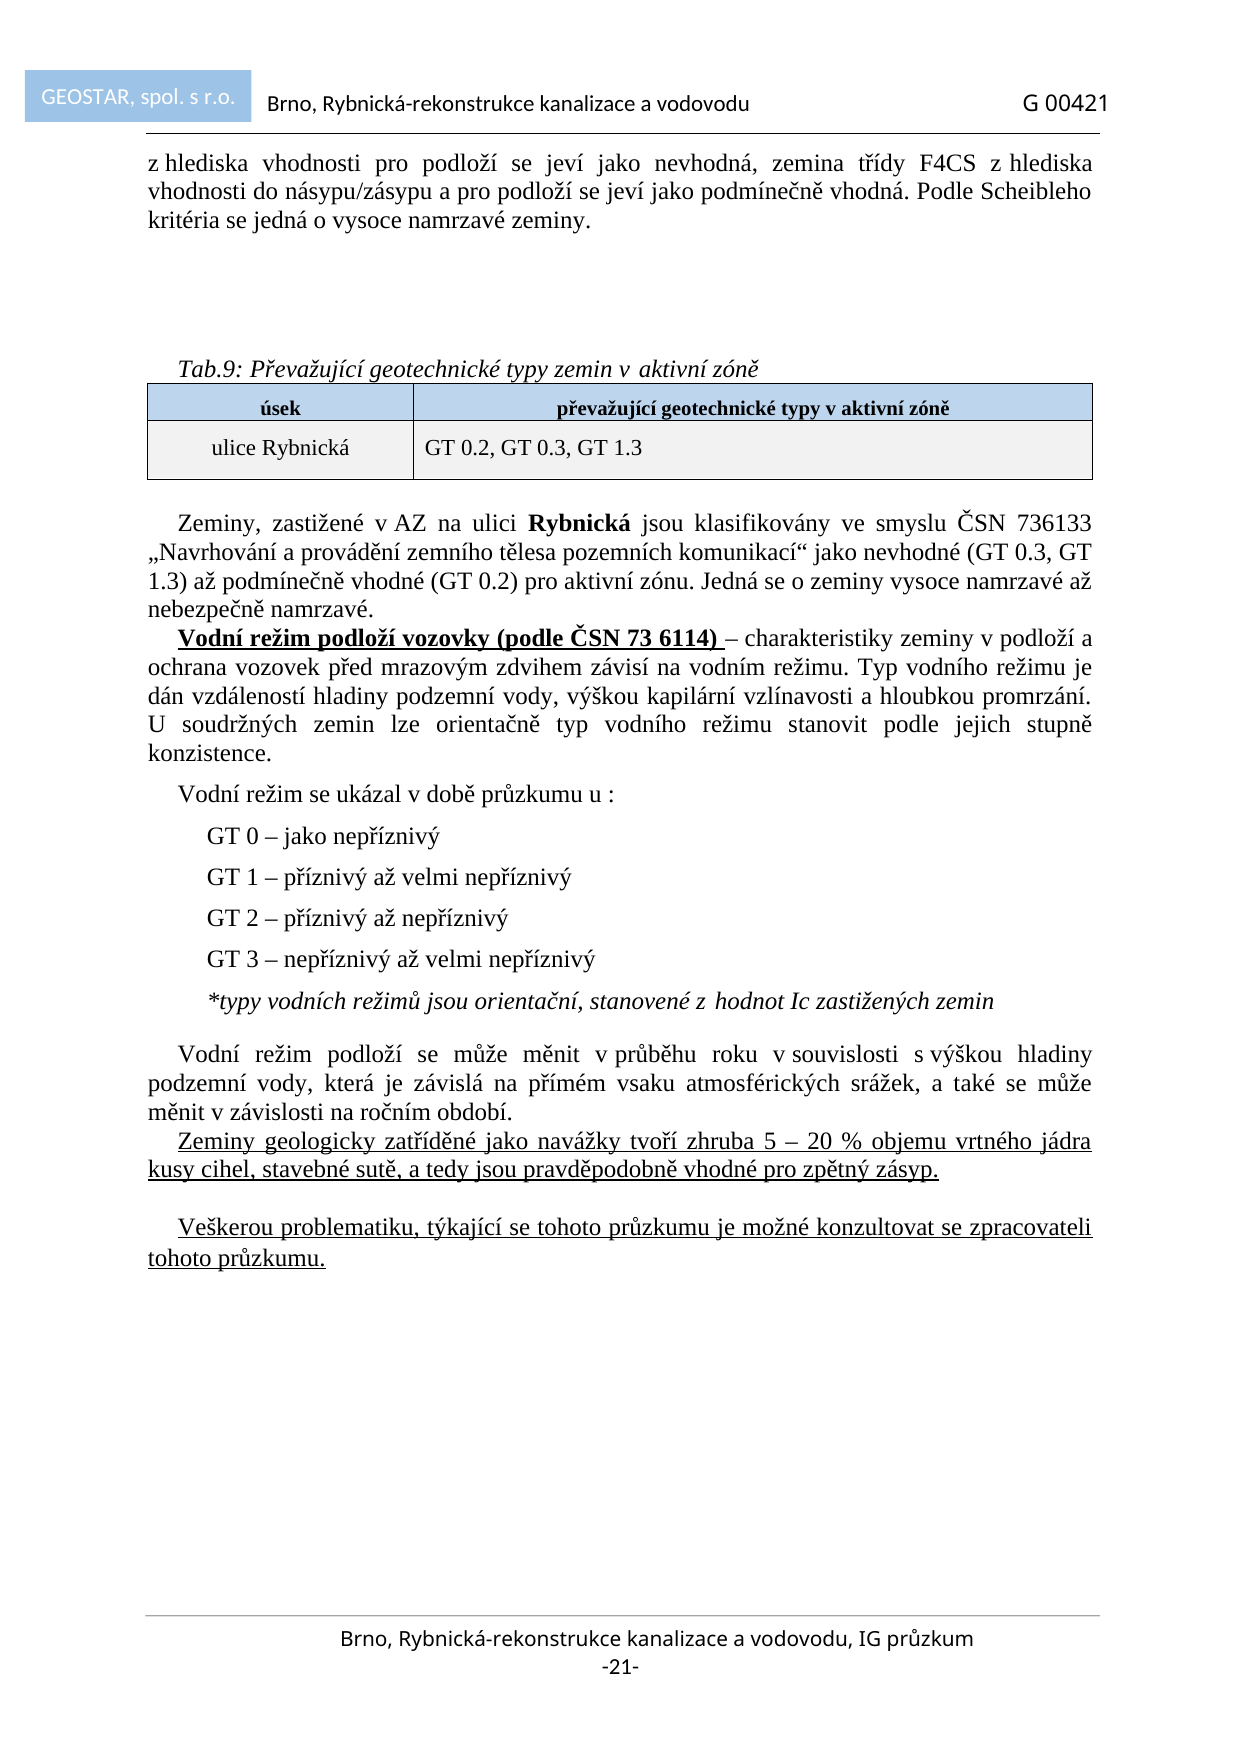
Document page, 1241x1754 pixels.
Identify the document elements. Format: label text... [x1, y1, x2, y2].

table_cell ulice Rybnická [148, 421, 413, 478]
text GT 2 – příznivý až nepříznivý [148, 903, 1093, 932]
text GT 1 – příznivý až velmi nepříznivý [148, 862, 1093, 891]
text Zeminy geologicky zatříděné jako navážky tvoří zhruba 5 – 20 % objemu vrtného jádra kusy cihel, stavebné sutě, a tedy jsou pravděpodobně vhodné pro zpětný zásyp. [148, 1126, 1093, 1183]
text *typy vodních režimů jsou orientační, stanovené z hodnot Ic zastižených zemin [148, 986, 1093, 1014]
text Vodní režim podloží vozovky (podle ČSN 73 6114) – charakteristiky zeminy v podloží a ochrana vozovek před mrazovým zdvihem závisí na vodním režimu. Typ vodního režimu je dán vzdáleností hladiny podzemní vody, výškou kapilární vzlínavosti a hloubkou promrzání. U soudržných zemin lze orientačně typ vodního režimu stanovit podle jejich stupně konzistence. [148, 623, 1093, 767]
text GT 0 – jako nepříznivý [148, 821, 1093, 849]
text Zeminy, zastižené v AZ na ulici Rybnická jsou klasifikovány ve smyslu ČSN 736133 „Navrhování a provádění zemního tělesa pozemních komunikací“ jako nevhodné (GT 0.3, GT 1.3) až podmínečně vhodné (GT 0.2) pro aktivní zónu. Jedná se o zeminy vysoce namrzavé až nebezpečně namrzavé. [148, 508, 1093, 623]
table_cell GT 0.2, GT 0.3, GT 1.3 [414, 421, 1092, 478]
text Vodní režim se ukázal v době průzkumu u : [148, 779, 1093, 808]
text GT 3 – nepříznivý až velmi nepříznivý [148, 944, 1093, 973]
text Tab.9: Převažující geotechnické typy zemin v aktivní zóně [148, 354, 1093, 382]
table_header úsek [148, 384, 413, 420]
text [148, 148, 1093, 234]
text Veškerou problematiku, týkající se tohoto průzkumu je možné konzultovat se zpracovateli tohoto průzkumu. [148, 1212, 1093, 1272]
table_header převažující geotechnické typy v aktivní zóně [414, 384, 1092, 420]
text Vodní režim podloží se může měnit v průběhu roku v souvislosti s výškou hladiny podzemní vody, která je závislá na přímém vsaku atmosférických srážek, a také se může měnit v závislosti na ročním období. [148, 1039, 1093, 1126]
